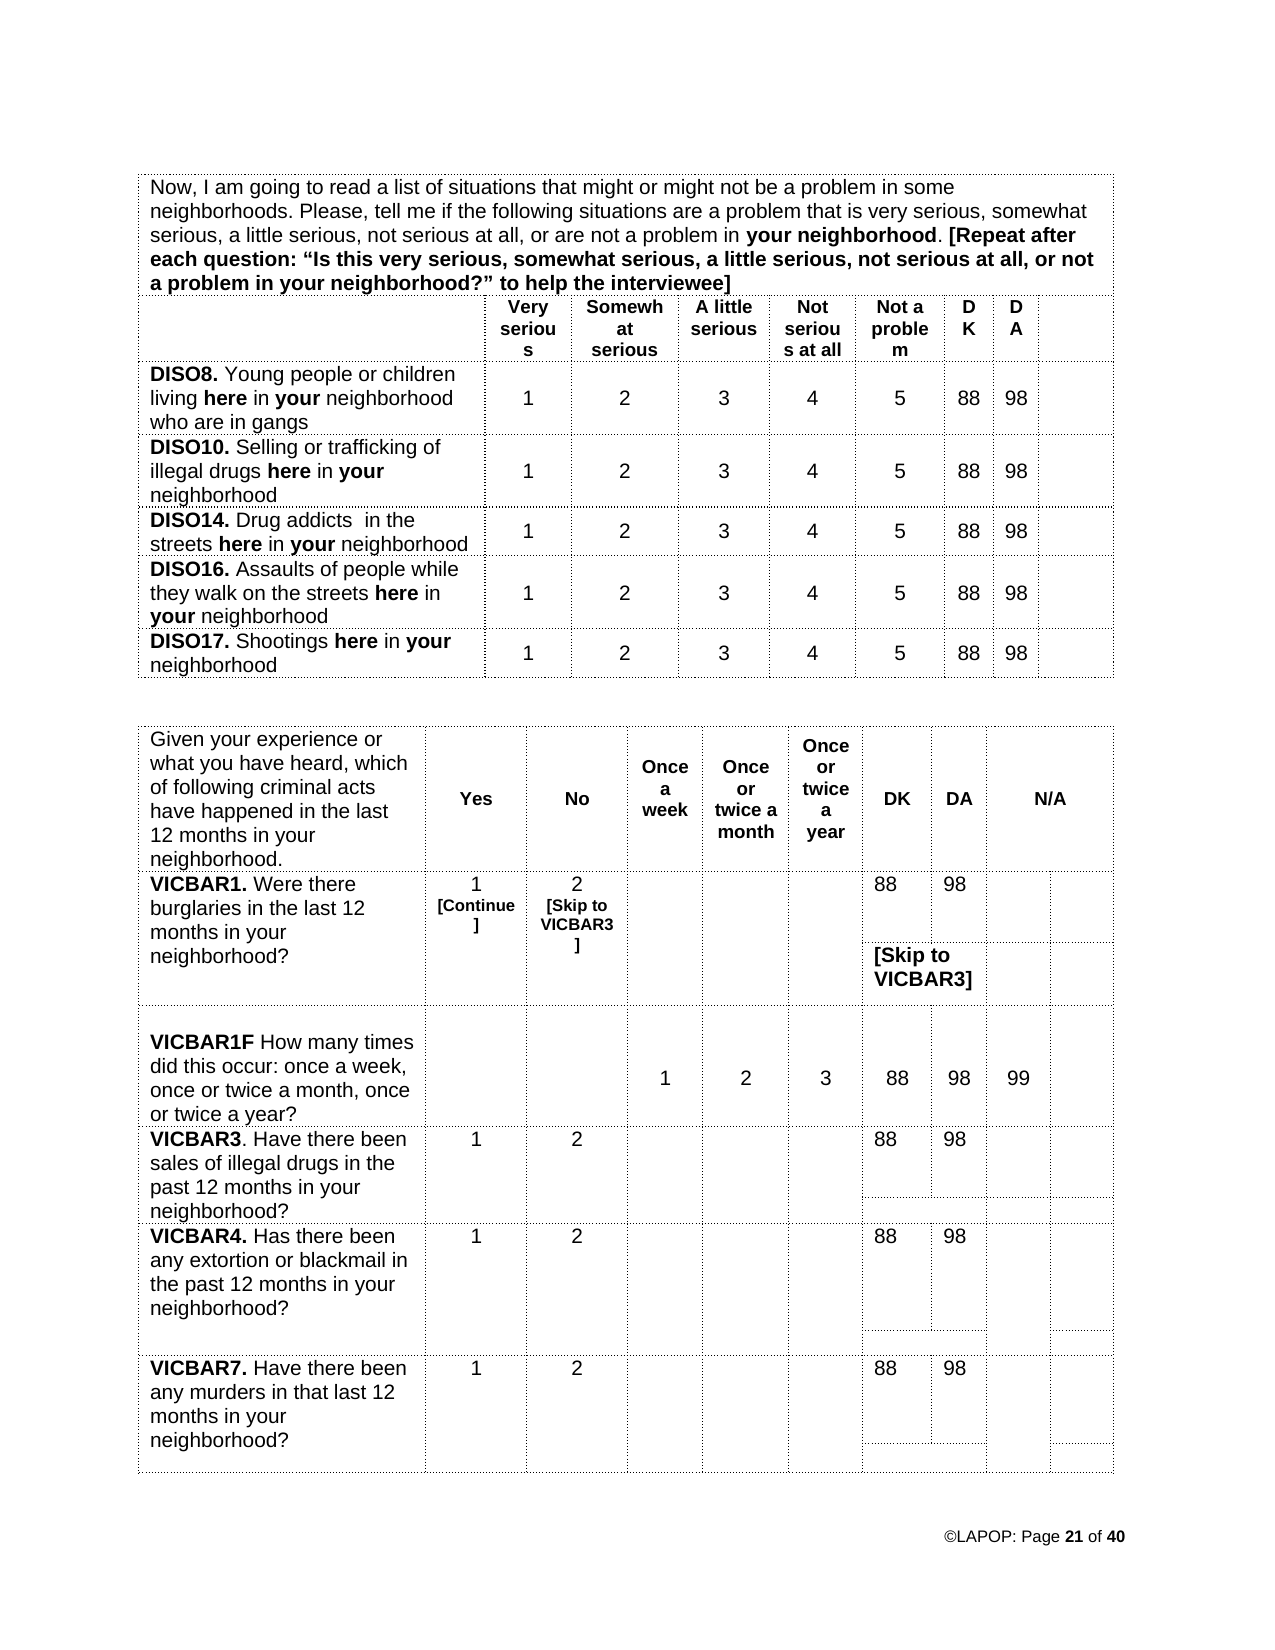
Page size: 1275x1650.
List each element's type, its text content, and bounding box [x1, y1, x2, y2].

table_cell 99 [987, 1005, 1050, 1126]
table_cell 4 [769, 628, 856, 677]
table_cell 2 [527, 1126, 627, 1222]
table_cell [863, 1330, 987, 1355]
table_cell [425, 1005, 527, 1126]
table_header N/A [987, 726, 1114, 871]
table_cell 4 [769, 506, 856, 555]
table_cell [987, 942, 1050, 1005]
table_cell 2 [Skip to VICBAR3] [527, 871, 627, 1005]
table_cell [1050, 1330, 1114, 1355]
table_cell [987, 1223, 1050, 1355]
table_cell 98 [932, 1126, 987, 1197]
table_cell 5 [856, 434, 944, 506]
table_cell DISO8. Young people or children living here in your neighborhood who are in gangs [139, 361, 485, 433]
table_cell A little serious [678, 295, 769, 361]
table_cell [627, 1223, 703, 1355]
table_cell [627, 871, 703, 1005]
table_cell [987, 1126, 1050, 1197]
table_header DA [932, 726, 987, 871]
table_header Now, I am going to read a list of situations that might or might not be a problem in some neighborhoods. Please, tell me if the following situations are a problem that is very serious, somewhat serious, a little serious, not serious at all, or are not a problem in your neighborhood. [Repeat after each question: “Is this very serious, somewhat serious, a little serious, not serious at all, or not a problem in your neighborhood?” to help the interviewee] [139, 174, 1114, 295]
table_cell [987, 871, 1050, 942]
table_cell 88 [863, 1223, 932, 1330]
table_cell 1 [425, 1223, 527, 1355]
table_cell 88 [944, 628, 993, 677]
table_header No [527, 726, 627, 871]
table_cell [1050, 871, 1114, 942]
table_cell 88 [863, 1355, 932, 1443]
table_cell 98 [932, 1005, 987, 1126]
table_cell 1 [425, 1126, 527, 1222]
table_cell [1039, 628, 1114, 677]
table_cell 98 [993, 506, 1039, 555]
table_cell 1 [485, 628, 571, 677]
table_cell [1050, 1355, 1114, 1443]
table_cell 1 [Continue] [425, 871, 527, 1005]
table_cell 3 [678, 434, 769, 506]
table_cell 2 [571, 506, 678, 555]
table_cell 88 [944, 506, 993, 555]
table_cell 98 [993, 361, 1039, 433]
table_cell 88 [944, 361, 993, 433]
table_cell 3 [678, 361, 769, 433]
table_cell 2 [703, 1005, 789, 1126]
table_cell 1 [425, 1355, 527, 1472]
table_cell [703, 871, 789, 1005]
table_cell [789, 1126, 863, 1222]
table_cell Not serious at all [769, 295, 856, 361]
table_cell 3 [678, 628, 769, 677]
table_cell VICBAR1F How many times did this occur: once a week, once or twice a month, once or twice a year? [139, 1005, 425, 1126]
table_cell 1 [485, 555, 571, 628]
table_cell 98 [993, 434, 1039, 506]
table_cell VICBAR1. Were there burglaries in the last 12 months in your neighborhood? [139, 871, 425, 1005]
table_cell [789, 1355, 863, 1472]
table_cell DK [944, 295, 993, 361]
table_cell 4 [769, 555, 856, 628]
table_cell [627, 1126, 703, 1222]
table_cell 2 [571, 555, 678, 628]
table_cell 4 [769, 361, 856, 433]
table_cell [1039, 555, 1114, 628]
table_cell DISO16. Assaults of people while they walk on the streets here in your neighborhood [139, 555, 485, 628]
table_cell DISO14. Drug addicts in the streets here in your neighborhood [139, 506, 485, 555]
table_cell 4 [769, 434, 856, 506]
table_cell [863, 1443, 987, 1472]
table_cell 88 [944, 434, 993, 506]
table_cell 1 [627, 1005, 703, 1126]
table_cell 3 [678, 555, 769, 628]
table_cell [1039, 434, 1114, 506]
table_cell [Skip to VICBAR3] [863, 942, 987, 1005]
table_cell 3 [789, 1005, 863, 1126]
table_cell 1 [485, 434, 571, 506]
table_cell 98 [993, 555, 1039, 628]
table_cell 2 [527, 1223, 627, 1355]
table_header Once a week [627, 726, 703, 871]
table_cell 2 [571, 628, 678, 677]
table_cell 88 [944, 555, 993, 628]
table_cell [1050, 1223, 1114, 1330]
table_cell DA [993, 295, 1039, 361]
table_cell [1039, 361, 1114, 433]
table_cell [703, 1126, 789, 1222]
table_cell 1 [485, 506, 571, 555]
table_header Given your experience or what you have heard, which of following criminal acts have happened in the last 12 months in your neighborhood. [139, 726, 425, 871]
table_cell Not a problem [856, 295, 944, 361]
table_cell Somewhat serious [571, 295, 678, 361]
table_header Once or twice a month [703, 726, 789, 871]
table_cell [139, 295, 485, 361]
table_cell 88 [863, 871, 932, 942]
table_header DK [863, 726, 932, 871]
table_cell DISO17. Shootings here in your neighborhood [139, 628, 485, 677]
table_cell VICBAR7. Have there been any murders in that last 12 months in your neighborhood? [139, 1355, 425, 1472]
table_cell 2 [571, 361, 678, 433]
table_cell 5 [856, 506, 944, 555]
table_cell 88 [863, 1005, 932, 1126]
table_cell 98 [932, 1223, 987, 1330]
table_cell [703, 1223, 789, 1355]
table_cell [627, 1355, 703, 1472]
table_cell 3 [678, 506, 769, 555]
table_cell [1050, 1197, 1114, 1222]
table_cell 5 [856, 628, 944, 677]
table_cell 98 [932, 871, 987, 942]
table_cell 2 [571, 434, 678, 506]
table_cell Very serious [485, 295, 571, 361]
table_cell 5 [856, 361, 944, 433]
table_cell 2 [527, 1355, 627, 1472]
table_cell 5 [856, 555, 944, 628]
table_cell 98 [993, 628, 1039, 677]
table_cell [527, 1005, 627, 1126]
table_cell [863, 1197, 987, 1222]
table_cell [1050, 1126, 1114, 1197]
table_cell 98 [932, 1355, 987, 1443]
table_cell [703, 1355, 789, 1472]
table_cell [1050, 1005, 1114, 1126]
table_cell [1050, 942, 1114, 1005]
table_cell [987, 1197, 1050, 1222]
table_cell [789, 1223, 863, 1355]
table_cell 88 [863, 1126, 932, 1197]
table_cell [789, 871, 863, 1005]
table_cell [1050, 1443, 1114, 1472]
table_cell [1039, 506, 1114, 555]
table_cell VICBAR4. Has there been any extortion or blackmail in the past 12 months in your neighborhood? [139, 1223, 425, 1355]
table_cell DISO10. Selling or trafficking of illegal drugs here in your neighborhood [139, 434, 485, 506]
table_cell 1 [485, 361, 571, 433]
table_cell [1039, 295, 1114, 361]
table_cell VICBAR3. Have there been sales of illegal drugs in the past 12 months in your neighborhood? [139, 1126, 425, 1222]
table_header Once or twice a year [789, 726, 863, 871]
table_header Yes [425, 726, 527, 871]
table_cell [987, 1355, 1050, 1472]
